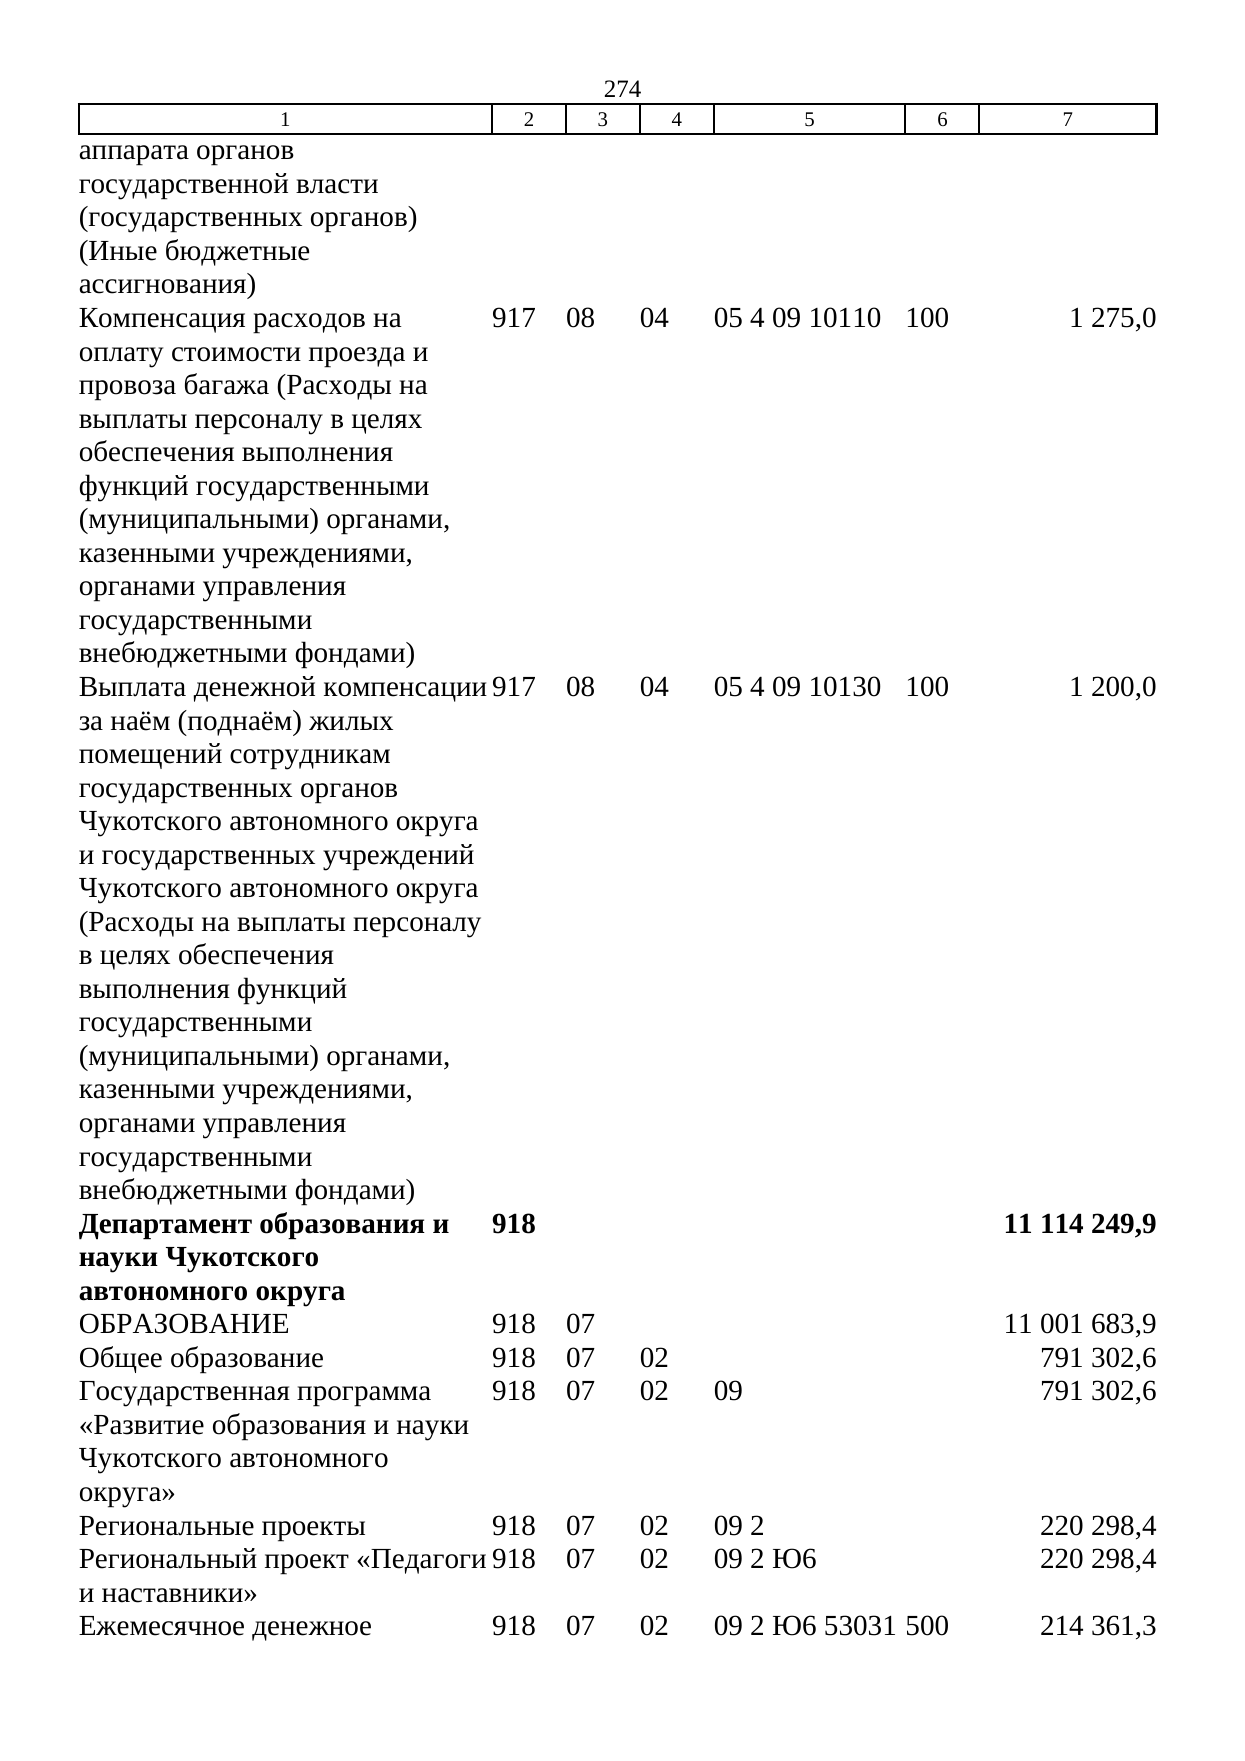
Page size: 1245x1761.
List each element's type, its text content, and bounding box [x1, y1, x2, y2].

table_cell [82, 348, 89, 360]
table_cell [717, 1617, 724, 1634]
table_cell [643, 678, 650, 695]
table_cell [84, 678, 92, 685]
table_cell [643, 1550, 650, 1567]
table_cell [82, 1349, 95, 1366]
table_header 3 [567, 105, 639, 132]
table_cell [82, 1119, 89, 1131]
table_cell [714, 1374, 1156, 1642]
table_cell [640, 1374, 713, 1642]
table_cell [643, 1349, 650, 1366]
table_header 4 [641, 105, 713, 132]
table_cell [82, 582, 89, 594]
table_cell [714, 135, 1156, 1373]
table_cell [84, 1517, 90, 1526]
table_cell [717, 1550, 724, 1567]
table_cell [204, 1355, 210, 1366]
table_header 2 [493, 105, 565, 132]
table_header 1 [80, 105, 491, 132]
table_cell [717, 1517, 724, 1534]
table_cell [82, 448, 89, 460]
table_header 6 [906, 105, 978, 132]
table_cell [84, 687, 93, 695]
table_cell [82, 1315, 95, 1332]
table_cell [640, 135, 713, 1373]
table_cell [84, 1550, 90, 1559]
table_header 5 [715, 105, 904, 132]
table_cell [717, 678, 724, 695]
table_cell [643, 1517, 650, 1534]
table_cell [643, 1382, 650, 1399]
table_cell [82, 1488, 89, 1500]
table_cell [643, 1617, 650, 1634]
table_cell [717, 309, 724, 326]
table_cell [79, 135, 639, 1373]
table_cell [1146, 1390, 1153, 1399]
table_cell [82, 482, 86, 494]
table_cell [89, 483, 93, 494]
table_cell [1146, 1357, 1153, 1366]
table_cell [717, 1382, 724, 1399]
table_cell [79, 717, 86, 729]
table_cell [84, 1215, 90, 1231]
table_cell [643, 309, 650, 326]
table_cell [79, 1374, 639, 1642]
table_header 7 [980, 105, 1155, 132]
